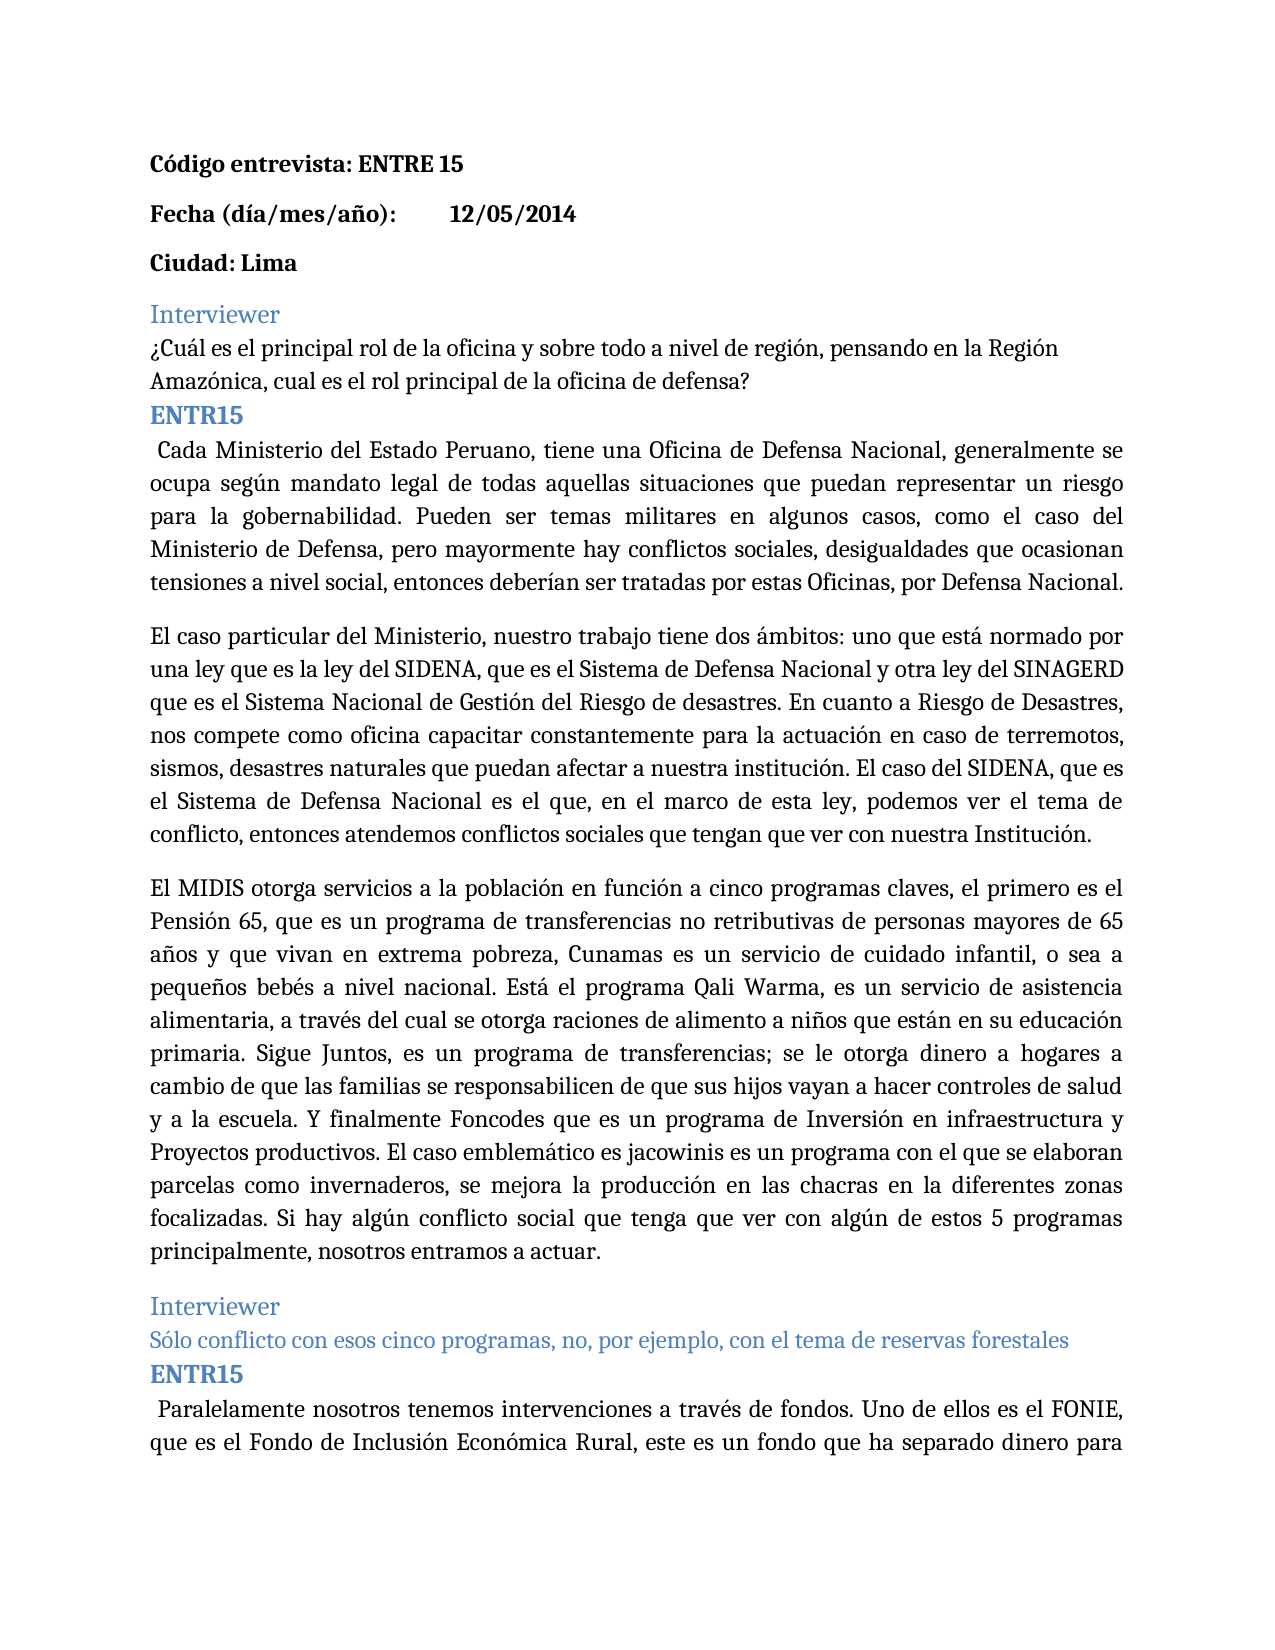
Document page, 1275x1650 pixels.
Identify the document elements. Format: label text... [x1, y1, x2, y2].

text El MIDIS otorga servicios a la población en función a cinco programas claves, el primero es el Pensión 65, que es un programa de transferencias no retributivas de personas mayores de 65 años y que vivan en extrema pobreza, Cunamas es un servicio de cuidado infantil, o sea a pequeños bebés a nivel nacional. Está el programa Qali Warma, es un servicio de asistencia alimentaria, a través del cual se otorga raciones de alimento a niños que están en su educación primaria. Sigue Juntos, es un programa de transferencias; se le otorga dinero a hogares a cambio de que las familias se responsabilicen de que sus hijos vayan a hacer controles de salud y a la escuela. Y finalmente Foncodes que es un programa de Inversión en infraestructura y Proyectos productivos. El caso emblemático es jacowinis es un programa con el que se elaboran parcelas como invernaderos, se mejora la producción en las chacras en la diferentes zonas focalizadas. Si hay algún conflicto social que tenga que ver con algún de estos 5 programas principalmente, nosotros entramos a actuar. [150, 873, 1125, 1266]
text ENTR15 Cada Ministerio del Estado Peruano, tiene una Oficina de Defensa Nacional, generalmente se ocupa según mandato legal de todas aquellas situaciones que puedan representar un riesgo para la gobernabilidad. Pueden ser temas militares en algunos casos, como el caso del Ministerio de Defensa, pero mayormente hay conflictos sociales, desigualdades que ocasionan tensiones a nivel social, entonces deberían ser tratadas por estas Oficinas, por Defensa Nacional. [150, 400, 1125, 596]
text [150, 1359, 1125, 1456]
subtitle Interviewer ¿Cuál es el principal rol de la oficina y sobre todo a nivel de región, pensando en la Región Amazónica, cual es el rol principal de la oficina de defensa? [150, 299, 1125, 396]
text Fecha (día/mes/año): 12/05/2014 [150, 199, 1125, 228]
text Código entrevista: ENTRE 15 [150, 150, 1125, 179]
text Ciudad: Lima [150, 249, 1125, 278]
subtitle Interviewer Sólo conflicto con esos cinco programas, no, por ejemplo, con el tema de reservas forestales [150, 1291, 1125, 1355]
text El caso particular del Ministerio, nuestro trabajo tiene dos ámbitos: uno que está normado por una ley que es la ley del SIDENA, que es el Sistema de Defensa Nacional y otra ley del SINAGERD que es el Sistema Nacional de Gestión del Riesgo de desastres. En cuanto a Riesgo de Desastres, nos compete como oficina capacitar constantemente para la actuación en caso de terremotos, sismos, desastres naturales que puedan afectar a nuestra institución. El caso del SIDENA, que es el Sistema de Defensa Nacional es el que, en el marco de esta ley, podemos ver el tema de conflicto, entonces atendemos conflictos sociales que tengan que ver con nuestra Institución. [150, 622, 1125, 848]
